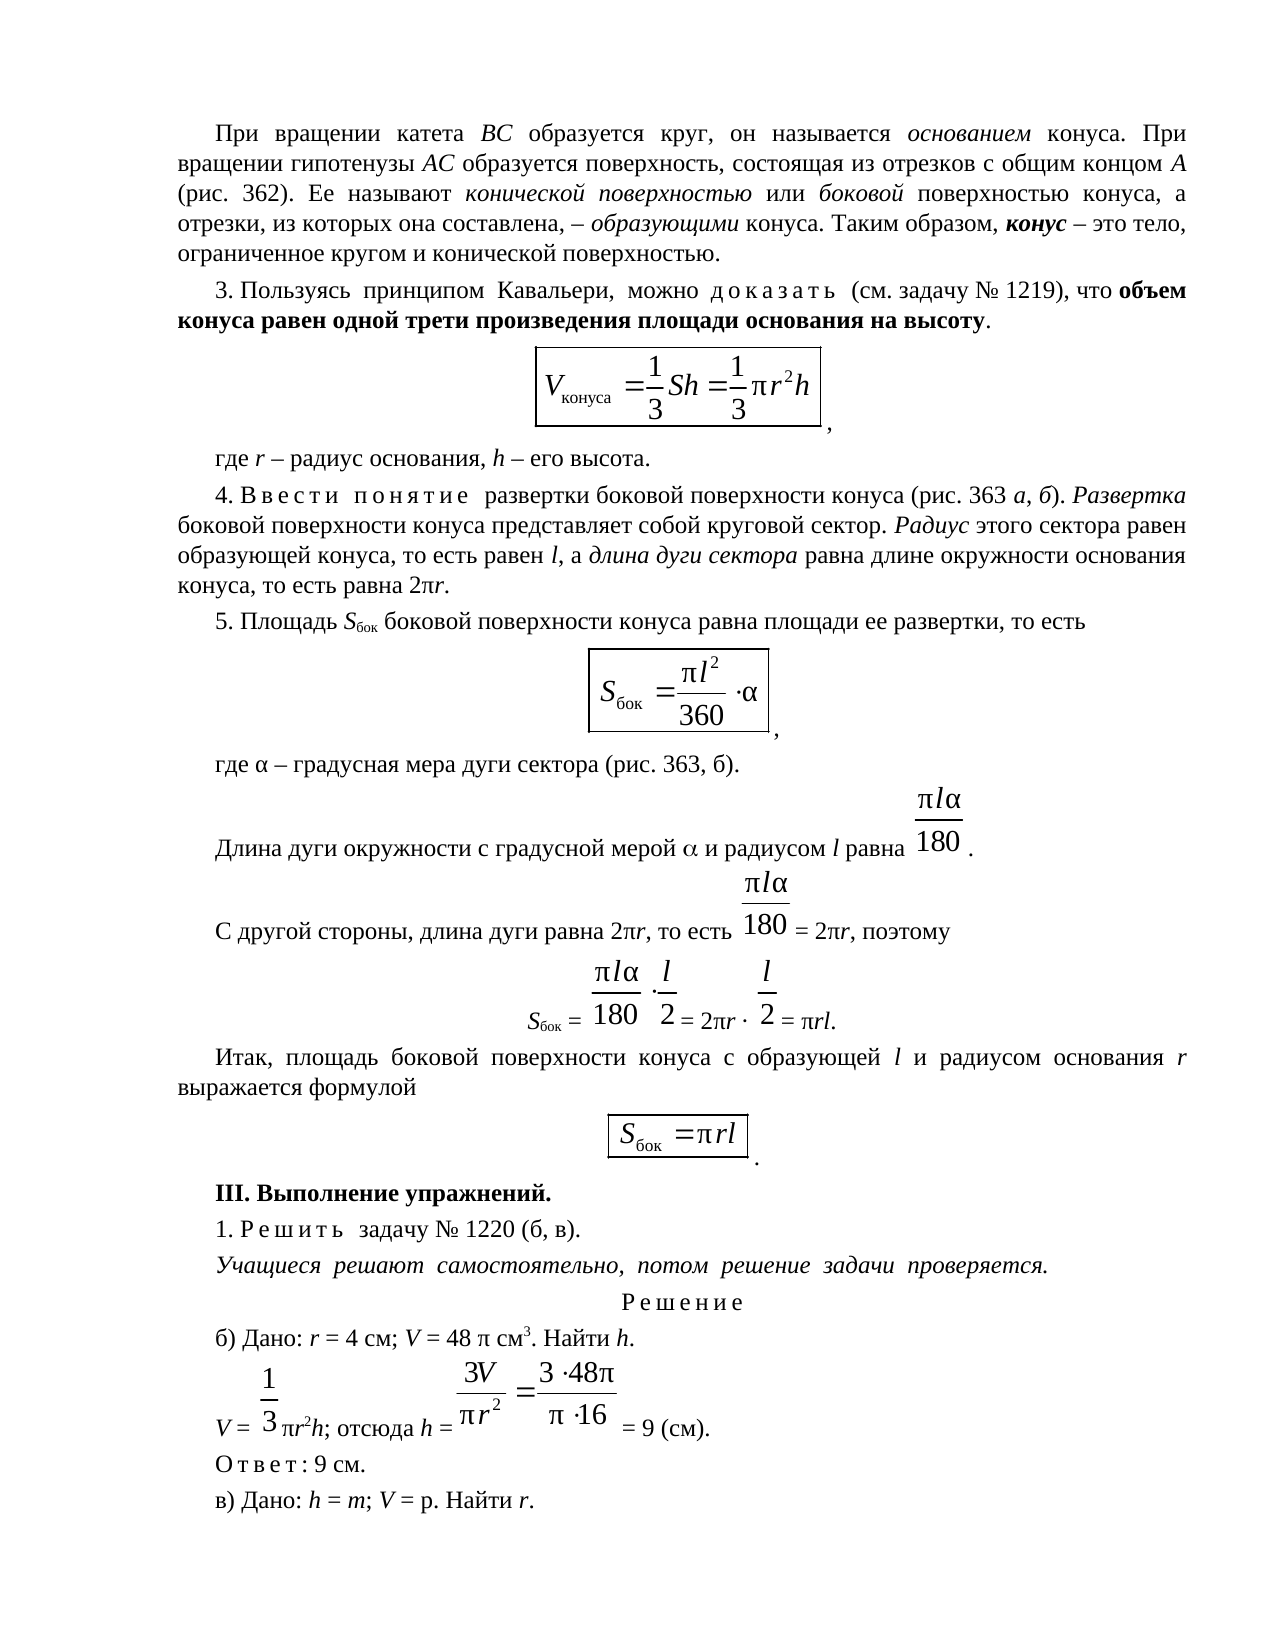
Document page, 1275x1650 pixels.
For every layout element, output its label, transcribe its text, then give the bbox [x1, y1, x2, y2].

text . [177, 1109, 1186, 1170]
text б) Дано: r = 4 см; V = 48 π см3. Найти h. [177, 1323, 1186, 1352]
text При вращении катета ВС образуется круг, он называется основанием конуса. При вращении гипотенузы АС образуется поверхность, состоящая из отрезков с общим концом А (рис. 362). Ее называют конической поверхностью или боковой поверхностью конуса, а отрезки, из которых она составлена, – образующими конуса. Таким образом, конус – это тело, ограниченное кругом и конической поверхностью. [177, 118, 1186, 267]
text 4. Ввести понятие развертки боковой поверхности конуса (рис. 363 а, б). Развертка боковой поверхности конуса представляет собой круговой сектор. Радиус этого сектора равен образующей конуса, то есть равен l, а длина дуги сектора равна длине окружности основания конуса, то есть равна 2πr. [177, 480, 1186, 599]
text , [177, 643, 1186, 742]
text , [177, 341, 1186, 436]
text где α – градусная мера дуги сектора (рис. 363, б). [177, 749, 1186, 778]
text где r – радиус основания, h – его высота. [177, 443, 1186, 472]
text Учащиеся решают самостоятельно, потом решение задачи проверяется. [177, 1251, 1186, 1279]
text 1. Решить задачу № 1220 (б, в). [177, 1214, 1186, 1243]
text V = πr2h; отсюда h == 9 (см). [177, 1353, 1186, 1442]
text Sбок = = 2πr ∙ = πrl. [177, 953, 1186, 1034]
text III. Выполнение упражнений. [177, 1178, 1186, 1207]
text в) Дано: h = m; V = р. Найти r. [177, 1486, 1186, 1514]
text Ответ: 9 см. [177, 1449, 1186, 1478]
text 3. Пользуясь принципом Кавальери, можно доказать (см. задачу № 1219), что объем конуса равен одной трети произведения площади основания на высоту. [177, 275, 1186, 334]
text С другой стороны, длина дуги равна 2πr, то есть = 2πr, поэтому [177, 863, 1186, 945]
text Длина дуги окружности с градусной мерой  и радиусом l равна . [177, 780, 1186, 862]
text 5. Площадь Sбок боковой поверхности конуса равна площади ее развертки, то есть [177, 606, 1186, 635]
text Итак, площадь боковой поверхности конуса с образующей l и радиусом основания r выражается формулой [177, 1042, 1186, 1101]
text Решение [177, 1287, 1186, 1316]
